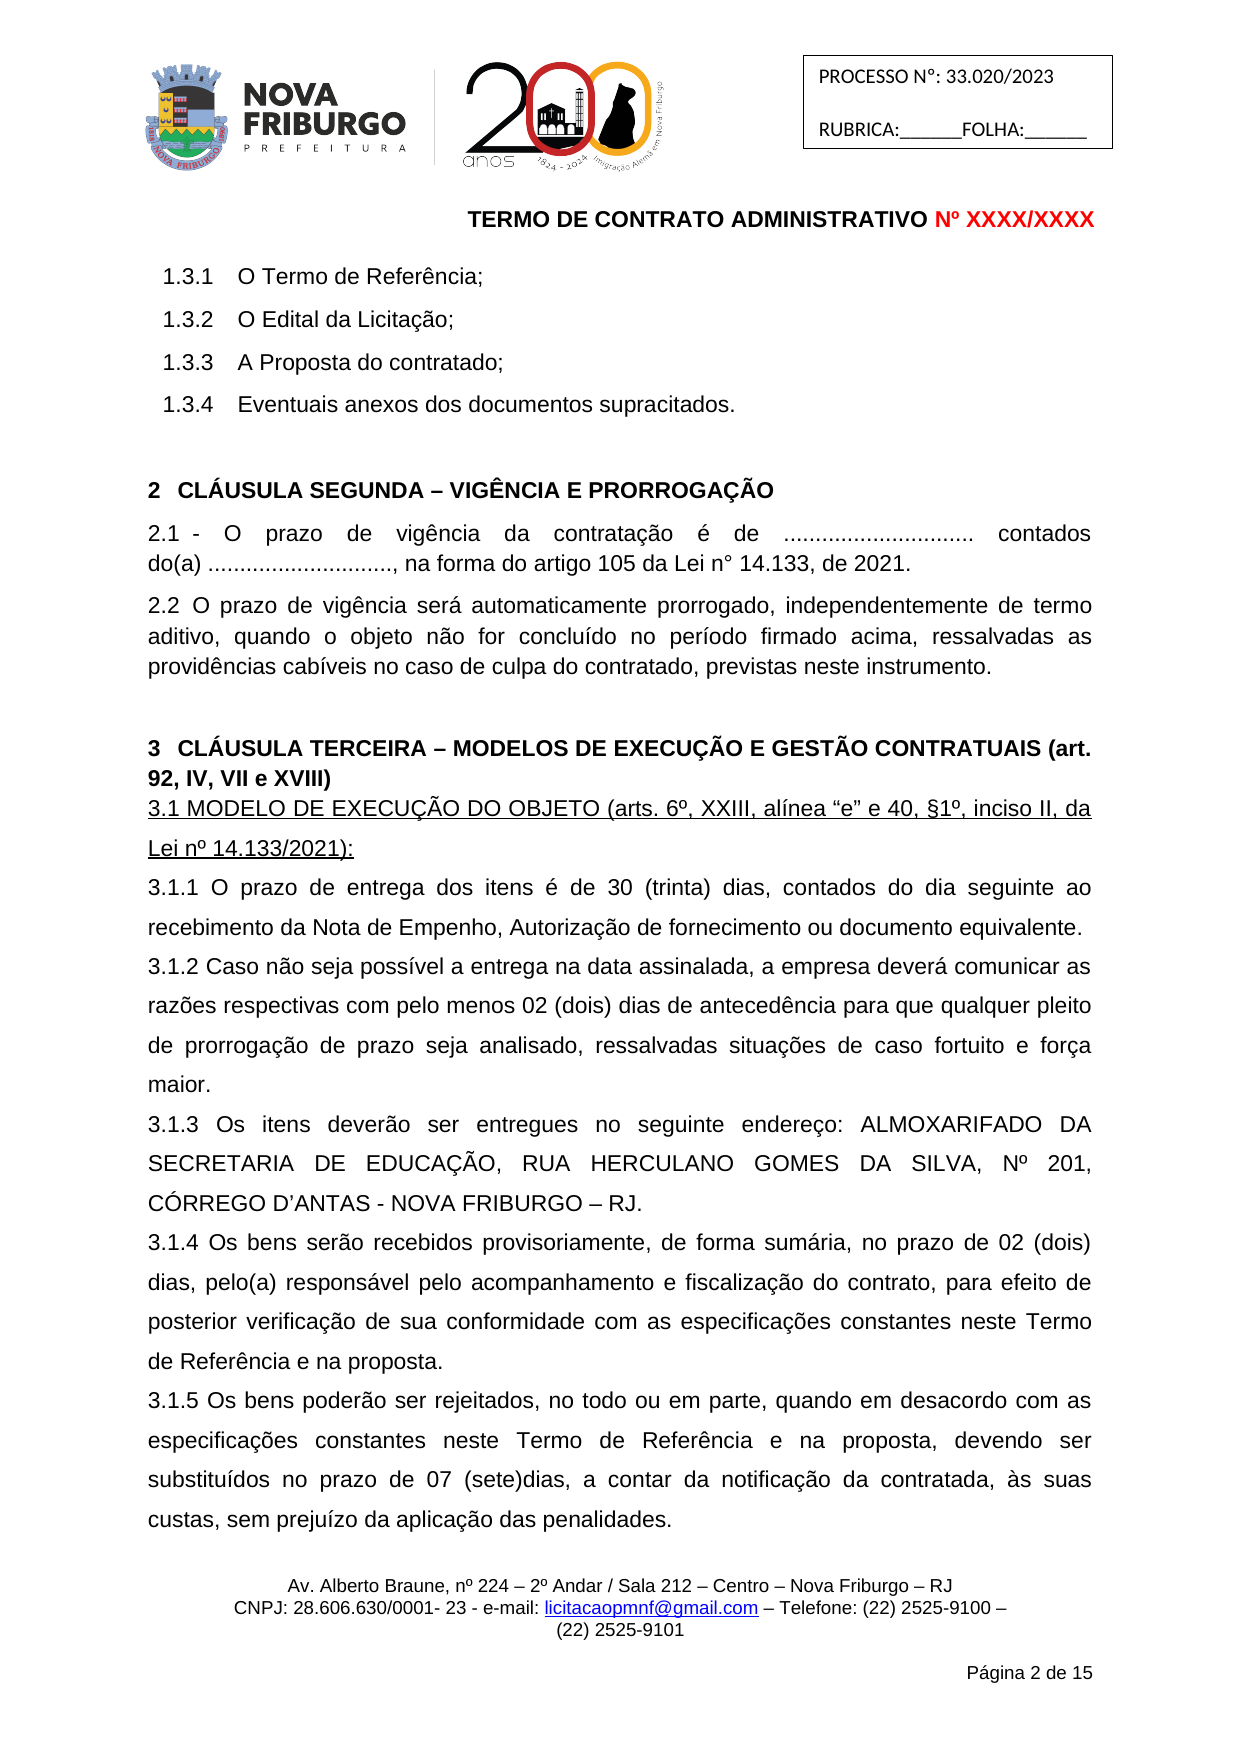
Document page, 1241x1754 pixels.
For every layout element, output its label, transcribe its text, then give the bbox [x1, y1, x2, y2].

list 3.1 MODELO DE EXECUÇÃO DO OBJETO (arts. 6º, XXIII, alínea “e” e 40, §1º, inciso II, da Lei nº 14.133/2021): [148, 795, 1092, 818]
list Eventuais anexos dos documentos supracitados. [162, 391, 1092, 418]
text 3.1.4 Os bens serão recebidos provisoriamente, de forma sumária, no prazo de 02 (dois) dias, pelo(a) responsável pelo acompanhamento e fiscalização do contrato, para efeito de posterior verificação de sua conformidade com as especificações constantes neste Termo de Referência e na proposta. [148, 1229, 1092, 1374]
list O Termo de Referência; [162, 263, 1092, 289]
text 3.1.1 O prazo de entrega dos itens é de 30 (trinta) dias, contados do dia seguinte ao recebimento da Nota de Empenho, Autorização de fornecimento ou documento equivalente. [148, 874, 1092, 940]
list CLÁUSULA SEGUNDA – VIGÊNCIA E PRORROGAÇÃO [148, 477, 1092, 503]
picture [118, 29, 695, 200]
list CLÁUSULA TERCEIRA – MODELOS DE EXECUÇÃO E GESTÃO CONTRATUAIS (art. 92, IV, VII e XVIII) [148, 734, 1092, 791]
list 3.1 MODELO DE EXECUÇÃO DO OBJETO (arts. 6º, XXIII, alínea “e” e 40, §1º, inciso II, da Lei nº 14.133/2021): [148, 819, 1092, 861]
text 3.1.3 Os itens deverão ser entregues no seguinte endereço: ALMOXARIFADO DA SECRETARIA DE EDUCAÇÃO, RUA HERCULANO GOMES DA SILVA, Nº 201, CÓRREGO D’ANTAS - NOVA FRIBURGO – RJ. [148, 1111, 1092, 1216]
text 3.1.5 Os bens poderão ser rejeitados, no todo ou em parte, quando em desacordo com as especificações constantes neste Termo de Referência e na proposta, devendo ser substituídos no prazo de 07 (sete)dias, a contar da notificação da contratada, às suas custas, sem prejuízo da aplicação das penalidades. [148, 1387, 1092, 1532]
list O prazo de vigência será automaticamente prorrogado, independentemente de termo aditivo, quando o objeto não for concluído no período firmado acima, ressalvadas as providências cabíveis no caso de culpa do contratado, previstas neste instrumento. [148, 592, 1092, 679]
text 3.1.2 Caso não seja possível a entrega na data assinalada, a empresa deverá comunicar as razões respectivas com pelo menos 02 (dois) dias de antecedência para que qualquer pleito de prorrogação de prazo seja analisado, ressalvadas situações de caso fortuito e força maior. [148, 953, 1092, 1098]
list A Proposta do contratado; [162, 349, 1092, 375]
list O Edital da Licitação; [162, 306, 1092, 332]
list - O prazo de vigência da contratação é de .............................. contados do(a) ............................., na forma do artigo 105 da Lei n° 14.133, de 2021. [148, 519, 1092, 576]
